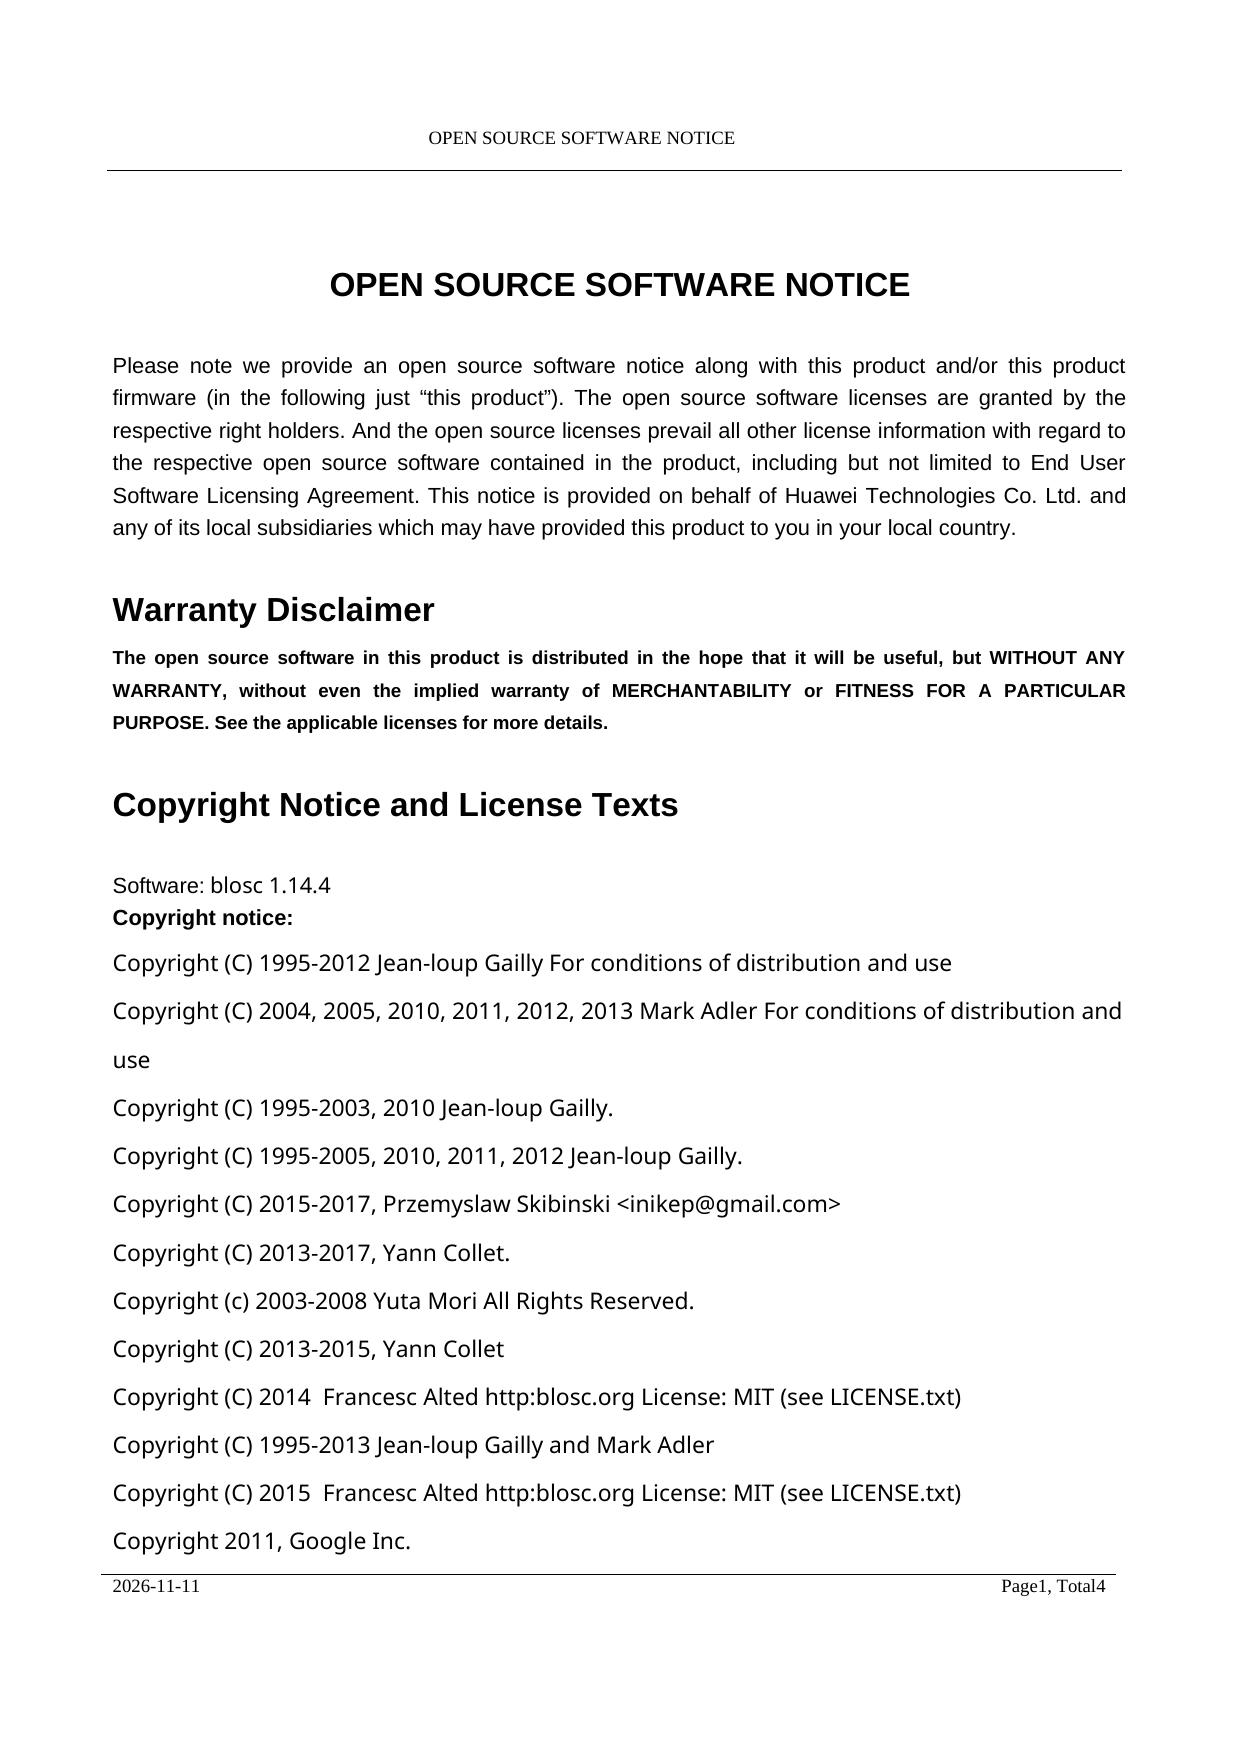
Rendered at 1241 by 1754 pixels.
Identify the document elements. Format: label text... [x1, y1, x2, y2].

text Copyright 2011, Google Inc. [112, 1525, 1128, 1557]
text Copyright (c) 2003-2008 Yuta Mori All Rights Reserved. [112, 1284, 1128, 1317]
text Copyright (C) 1995-2013 Jean-loup Gailly and Mark Adler [112, 1428, 1128, 1461]
text Copyright (C) 2015 Francesc Alted http:blosc.org License: MIT (see LICENSE.txt) [112, 1477, 1128, 1509]
text Copyright (C) 1995-2005, 2010, 2011, 2012 Jean-loup Gailly. [112, 1140, 1128, 1172]
text Software: blosc 1.14.4 [112, 869, 1128, 901]
text Copyright Notice and License Texts [112, 771, 1128, 836]
text Copyright (C) 2015-2017, Przemyslaw Skibinski <inikep@gmail.com> [112, 1188, 1128, 1220]
text Please note we provide an open source software notice along with this product and/or this product firmware (in the following just “this product”). The open source software licenses are granted by the respective right holders. And the open source licenses prevail all other license information with regard to the respective open source software contained in the product, including but not limited to End User Software Licensing Agreement. This notice is provided on behalf of Huawei Technologies Co. Ltd. and any of its local subsidiaries which may have provided this product to you in your local country. [112, 349, 1128, 544]
text Copyright (C) 2004, 2005, 2010, 2011, 2012, 2013 Mark Adler For conditions of distribution and use [112, 995, 1128, 1076]
text Copyright notice: [112, 901, 1128, 934]
text Copyright (C) 1995-2003, 2010 Jean-loup Gailly. [112, 1092, 1128, 1124]
text Copyright (C) 2014 Francesc Alted http:blosc.org License: MIT (see LICENSE.txt) [112, 1380, 1128, 1413]
text Copyright (C) 2013-2017, Yann Collet. [112, 1236, 1128, 1268]
text Copyright (C) 2013-2015, Yann Collet [112, 1332, 1128, 1365]
text Copyright (C) 1995-2012 Jean-loup Gailly For conditions of distribution and use [112, 947, 1128, 979]
text The open source software in this product is distributed in the hope that it will be useful, but WITHOUT ANY WARRANTY, without even the implied warranty of MERCHANTABILITY or FITNESS FOR A PARTICULAR PURPOSE. See the applicable licenses for more details. [112, 641, 1128, 739]
text OPEN SOURCE SOFTWARE NOTICE [112, 251, 1128, 316]
text Warranty Disclaimer [112, 576, 1128, 641]
